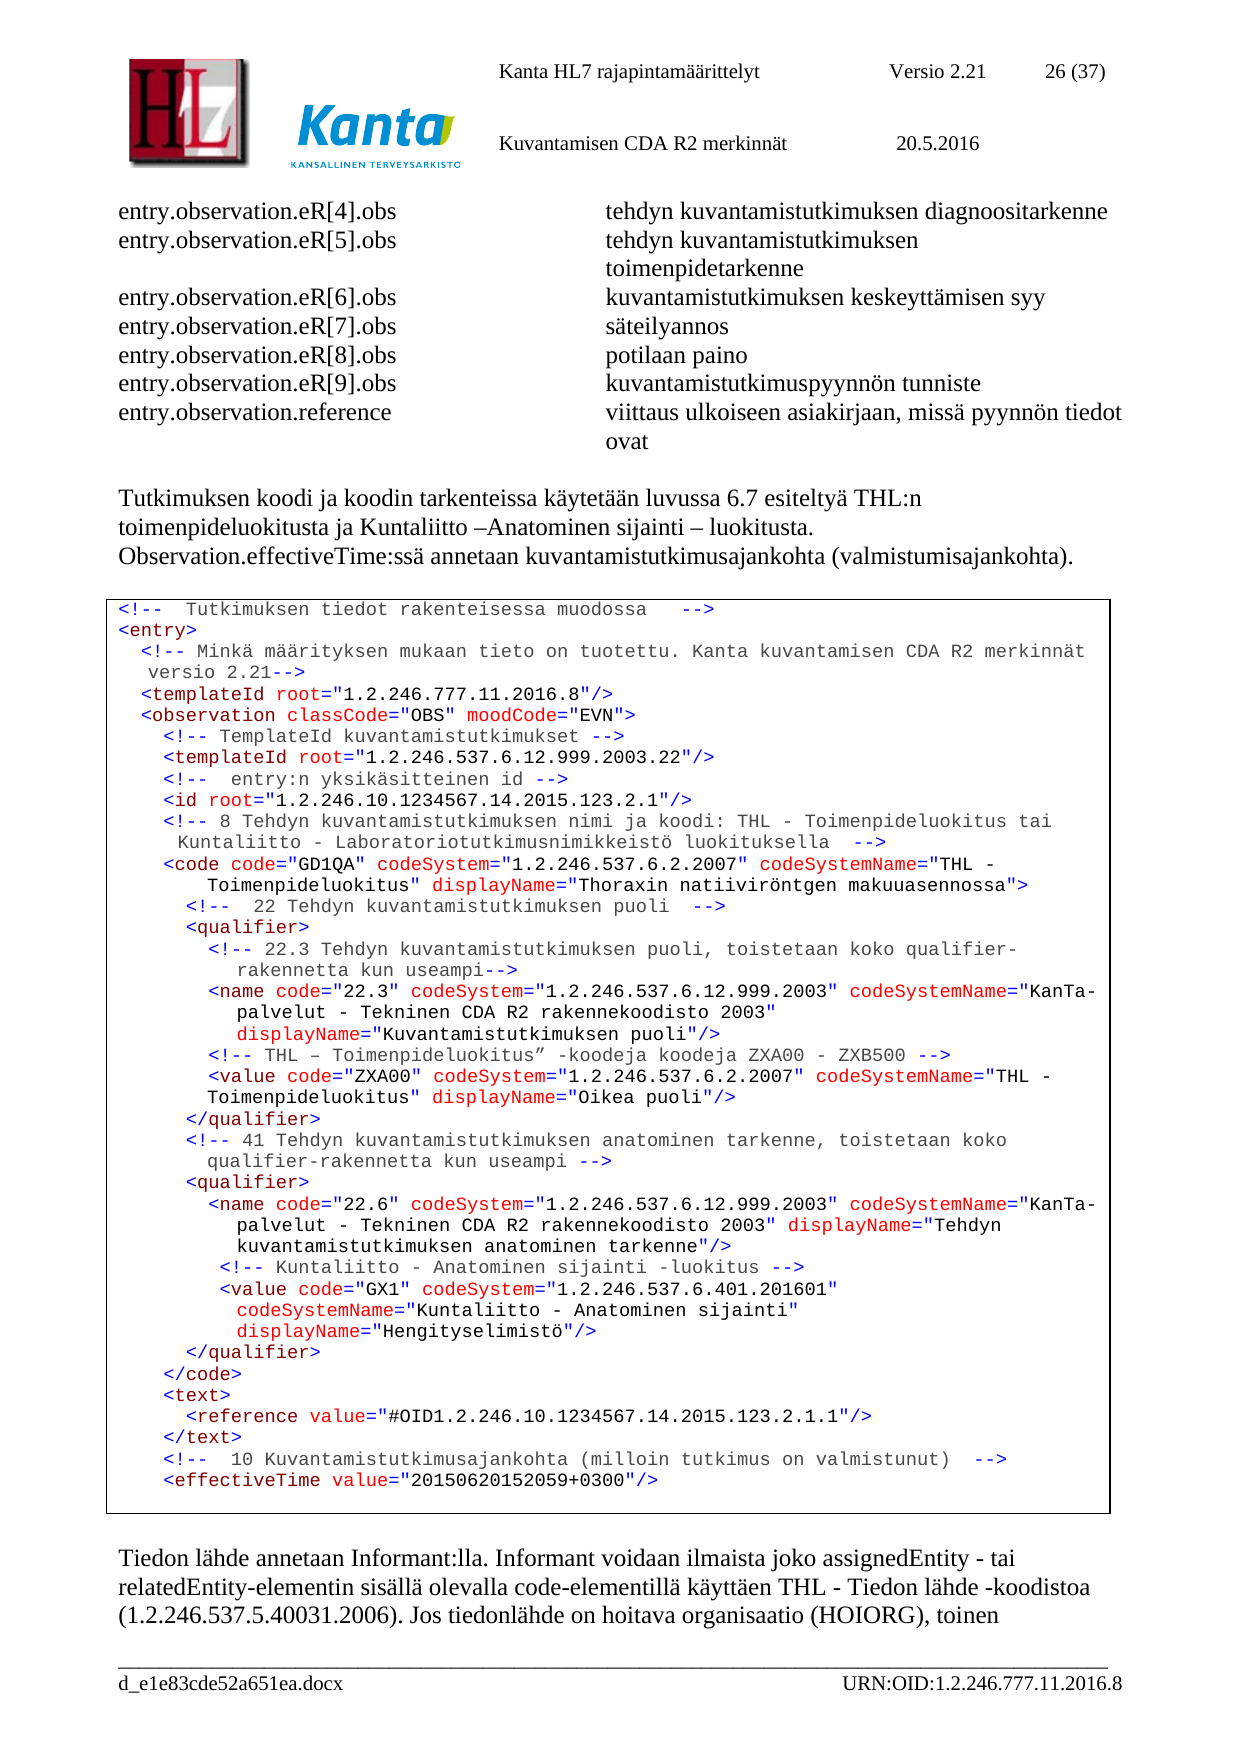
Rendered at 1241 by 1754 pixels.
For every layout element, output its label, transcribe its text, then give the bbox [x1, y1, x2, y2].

text entry.observation.eR[5].obs tehdyn kuvantamistutkimuksen toimenpidetarkenne [118, 225, 1122, 282]
text entry.observation.eR[4].obs tehdyn kuvantamistutkimuksen diagnoositarkenne [118, 196, 1122, 225]
text entry.observation.eR[6].obs kuvantamistutkimuksen keskeyttämisen syy [118, 282, 1122, 311]
text entry.observation.eR[7].obs säteilyannos [118, 311, 1122, 340]
text entry.observation.reference viittaus ulkoiseen asiakirjaan, missä pyynnön tiedot ovat [118, 397, 1122, 455]
text entry.observation.eR[9].obs kuvantamistutkimuspyynnön tunniste [118, 368, 1122, 397]
picture [312, 105, 324, 119]
text entry.observation.eR[8].obs potilaan paino [118, 340, 1122, 368]
text Tutkimuksen koodi ja koodin tarkenteissa käytetään luvussa 6.7 esiteltyä THL:n toimenpideluokitusta ja Kuntaliitto –Anatominen sijainti – luokitusta. Observation.effectiveTime:ssä annetaan kuvantamistutkimusajankohta (valmistumisajankohta). [118, 483, 1122, 570]
picture [291, 105, 461, 168]
table_header <!-- Tutkimuksen tiedot rakenteisessa muodossa --> <entry> <!-- Minkä määrityksen mukaan tieto on tuotettu. Kanta kuvantamisen CDA R2 merkinnät versio 2.21--> <templateId root="1.2.246.777.11.2016.8"/> <observation classCode="OBS" moodCode="EVN"> <!-- TemplateId kuvantamistutkimukset --> <templateId root="1.2.246.537.6.12.999.2003.22"/> <!-- entry:n yksikäsitteinen id --> <id root="1.2.246.10.1234567.14.2015.123.2.1"/> <!-- 8 Tehdyn kuvantamistutkimuksen nimi ja koodi: THL - Toimenpideluokitus tai Kuntaliitto - Laboratoriotutkimusnimikkeistö luokituksella --> <code code="GD1QA" codeSystem="1.2.246.537.6.2.2007" codeSystemName="THL - Toimenpideluokitus" displayName="Thoraxin natiiviröntgen makuuasennossa"> <!-- 22 Tehdyn kuvantamistutkimuksen puoli --> <qualifier> <!-- 22.3 Tehdyn kuvantamistutkimuksen puoli, toistetaan koko qualifier-rakennetta kun useampi--> <name code="22.3" codeSystem="1.2.246.537.6.12.999.2003" codeSystemName="KanTa-palvelut - Tekninen CDA R2 rakennekoodisto 2003" displayName="Kuvantamistutkimuksen puoli"/> <!-- THL – Toimenpideluokitus” -koodeja koodeja ZXA00 - ZXB500 --> <value code="ZXA00" codeSystem="1.2.246.537.6.2.2007" codeSystemName="THL - Toimenpideluokitus" displayName="Oikea puoli"/> </qualifier> <!-- 41 Tehdyn kuvantamistutkimuksen anatominen tarkenne, toistetaan koko qualifier-rakennetta kun useampi --> <qualifier> <name code="22.6" codeSystem="1.2.246.537.6.12.999.2003" codeSystemName="KanTa-palvelut - Tekninen CDA R2 rakennekoodisto 2003" displayName="Tehdyn kuvantamistutkimuksen anatominen tarkenne"/> <!-- Kuntaliitto - Anatominen sijainti -luokitus --> <value code="GX1" codeSystem="1.2.246.537.6.401.201601" codeSystemName="Kuntaliitto - Anatominen sijainti" displayName="Hengityselimistö"/> </qualifier> </code> <text> <reference value="#OID1.2.246.10.1234567.14.2015.123.2.1.1"/> </text> <!-- 10 Kuvantamistutkimusajankohta (milloin tutkimus on valmistunut) --> <effectiveTime value="20150620152059+0300"/> [107, 600, 1109, 1513]
picture [129, 59, 251, 168]
